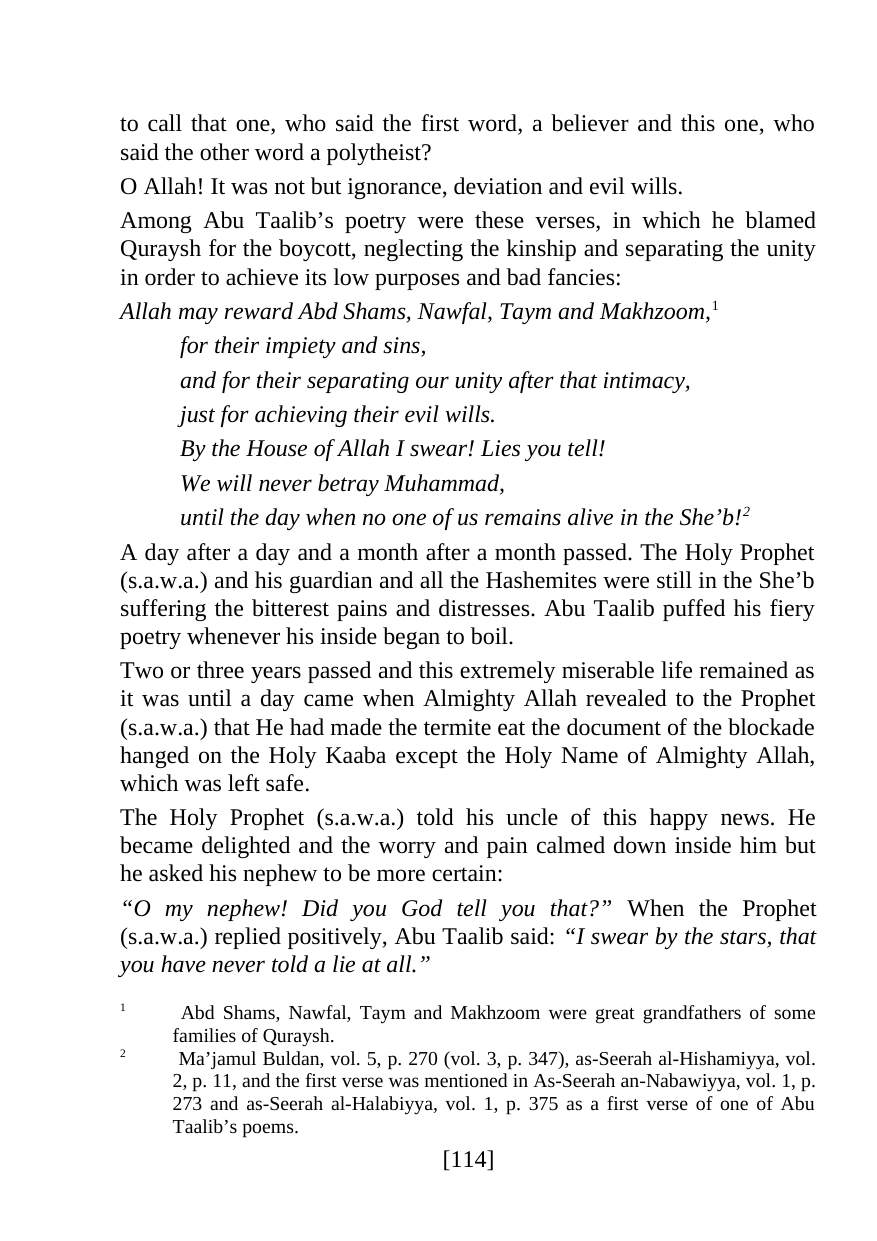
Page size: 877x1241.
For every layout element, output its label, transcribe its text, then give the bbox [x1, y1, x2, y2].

text until the day when no one of us remains alive in the She’b! [180, 503, 757, 531]
text O Allah! It was not but ignorance, deviation and evil wills. [120, 172, 817, 200]
text and for their separating our unity after that intimacy, [180, 366, 757, 394]
text just for achieving their evil wills. [180, 400, 757, 428]
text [120, 109, 817, 166]
text We will never betray Muhammad, [180, 469, 757, 497]
text The Holy Prophet (s.a.w.a.) told his uncle of this happy news. He became delighted and the worry and pain calmed down inside him but he asked his nephew to be more certain: [120, 803, 817, 887]
text By the House of Allah I swear! Lies you tell! [180, 434, 757, 462]
text Allah may reward Abd Shams, Nawfal, Taym and Makhzoom, [120, 297, 817, 325]
text Two or three years passed and this extremely miserable life remained as it was until a day came when Almighty Allah revealed to the Prophet (s.a.w.a.) that He had made the termite eat the document of the blockade hanged on the Holy Kaaba except the Holy Name of Almighty Allah, which was left safe. [120, 656, 817, 797]
text Among Abu Taalib’s poetry were these verses, in which he blamed Quraysh for the boycott, neglecting the kinship and separating the unity in order to achieve its low purposes and bad fancies: [120, 206, 817, 291]
text “O my nephew! Did you God tell you that?” When the Prophet (s.a.w.a.) replied positively, Abu Taalib said: “I swear by the stars, that you have never told a lie at all.” [120, 894, 817, 978]
text for their impiety and sins, [180, 331, 757, 359]
text A day after a day and a month after a month passed. The Holy Prophet (s.a.w.a.) and his guardian and all the Hashemites were still in the She’b suffering the bitterest pains and distresses. Abu Taalib puffed his fiery poetry whenever his inside began to boil. [120, 537, 817, 650]
